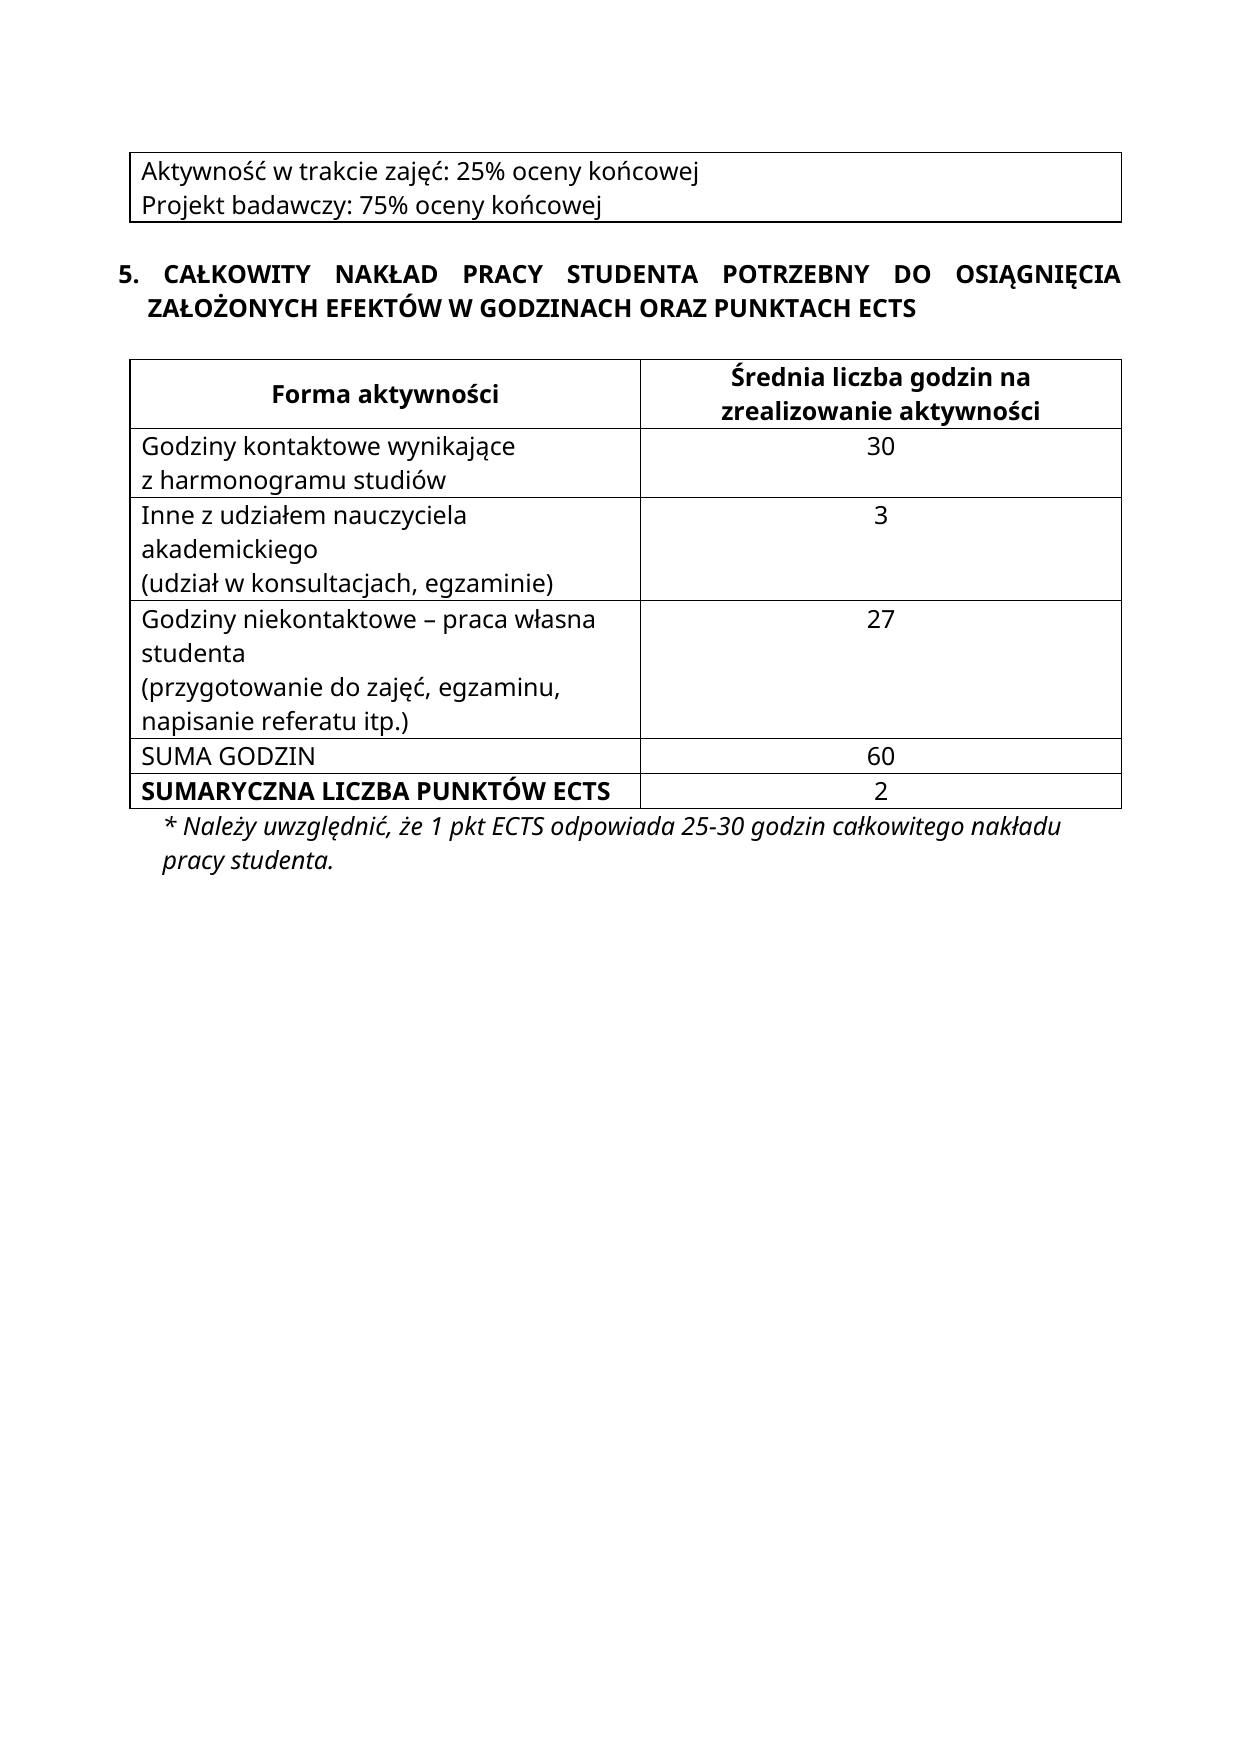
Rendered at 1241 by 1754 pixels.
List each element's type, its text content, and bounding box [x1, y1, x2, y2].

table_cell Inne z udziałem nauczyciela akademickiego (udział w konsultacjach, egzaminie) [131, 498, 640, 600]
table_cell 2 [641, 774, 1121, 808]
table_cell 30 [641, 429, 1121, 497]
table_header Forma aktywności [131, 360, 640, 428]
table_cell 27 [641, 601, 1121, 737]
table_cell SUMARYCZNA LICZBA PUNKTÓW ECTS [131, 774, 640, 808]
text 5. CAŁKOWITY NAKŁAD PRACY STUDENTA POTRZEBNY DO OSIĄGNIĘCIA ZAŁOŻONYCH EFEKTÓW W GODZINACH ORAZ PUNKTACH ECTS [118, 256, 1122, 324]
table_cell 60 [641, 739, 1121, 773]
table_header Aktywność w trakcie zajęć: 25% oceny końcowej Projekt badawczy: 75% oceny końcowej [131, 153, 1121, 221]
table_header Średnia liczba godzin na zrealizowanie aktywności [641, 360, 1121, 428]
table_cell 3 [641, 498, 1121, 600]
text * Należy uwzględnić, że 1 pkt ECTS odpowiada 25-30 godzin całkowitego nakładu pracy studenta. [162, 809, 1122, 877]
table_cell SUMA GODZIN [131, 739, 640, 773]
table_cell Godziny niekontaktowe – praca własna studenta (przygotowanie do zajęć, egzaminu, napisanie referatu itp.) [131, 601, 640, 737]
table_cell Godziny kontaktowe wynikające z harmonogramu studiów [131, 429, 640, 497]
